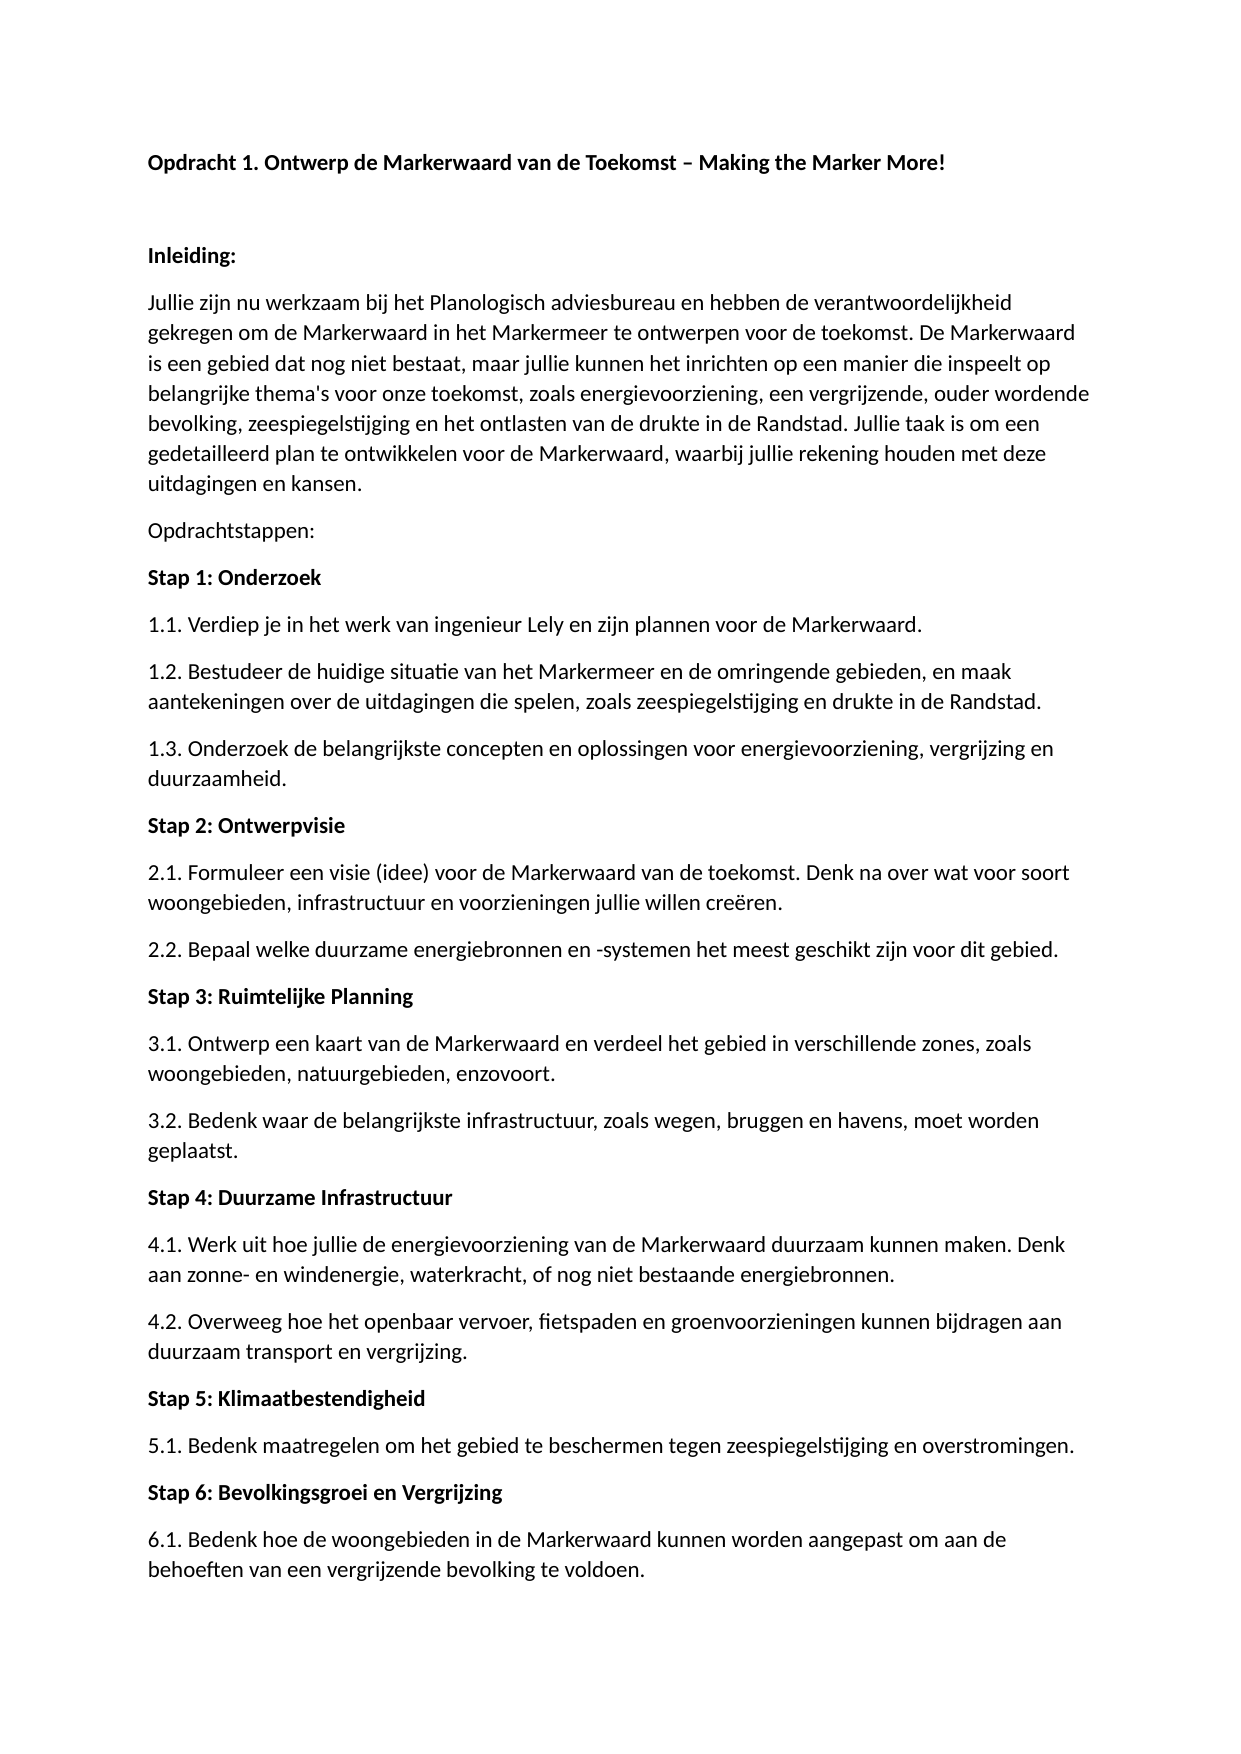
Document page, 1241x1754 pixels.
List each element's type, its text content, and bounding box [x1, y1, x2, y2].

text 2.2. Bepaal welke duurzame energiebronnen en -systemen het meest geschikt zijn voor dit gebied. [148, 935, 1093, 963]
text Inleiding: [148, 241, 1093, 269]
text Opdrachtstappen: [148, 516, 1093, 544]
text 4.2. Overweeg hoe het openbaar vervoer, fietspaden en groenvoorzieningen kunnen bijdragen aan duurzaam transport en vergrijzing. [148, 1307, 1093, 1365]
text Stap 6: Bevolkingsgroei en Vergrijzing [148, 1478, 1093, 1506]
text Stap 3: Ruimtelijke Planning [148, 982, 1093, 1010]
text Stap 2: Ontwerpvisie [148, 811, 1093, 839]
text Stap 5: Klimaatbestendigheid [148, 1384, 1093, 1412]
text 3.2. Bedenk waar de belangrijkste infrastructuur, zoals wegen, bruggen en havens, moet worden geplaatst. [148, 1106, 1093, 1164]
text 6.1. Bedenk hoe de woongebieden in de Markerwaard kunnen worden aangepast om aan de behoeften van een vergrijzende bevolking te voldoen. [148, 1525, 1093, 1583]
text Stap 1: Onderzoek [148, 563, 1093, 591]
text 2.1. Formuleer een visie (idee) voor de Markerwaard van de toekomst. Denk na over wat voor soort woongebieden, infrastructuur en voorzieningen jullie willen creëren. [148, 858, 1093, 916]
text 3.1. Ontwerp een kaart van de Markerwaard en verdeel het gebied in verschillende zones, zoals woongebieden, natuurgebieden, enzovoort. [148, 1029, 1093, 1087]
text Stap 4: Duurzame Infrastructuur [148, 1183, 1093, 1211]
text Jullie zijn nu werkzaam bij het Planologisch adviesbureau en hebben de verantwoordelijkheid gekregen om de Markerwaard in het Markermeer te ontwerpen voor de toekomst. De Markerwaard is een gebied dat nog niet bestaat, maar jullie kunnen het inrichten op een manier die inspeelt op belangrijke thema's voor onze toekomst, zoals energievoorziening, een vergrijzende, ouder wordende bevolking, zeespiegelstijging en het ontlasten van de drukte in de Randstad. Jullie taak is om een gedetailleerd plan te ontwikkelen voor de Markerwaard, waarbij jullie rekening houden met deze uitdagingen en kansen. [148, 288, 1093, 497]
text 4.1. Werk uit hoe jullie de energievoorziening van de Markerwaard duurzaam kunnen maken. Denk aan zonne- en windenergie, waterkracht, of nog niet bestaande energiebronnen. [148, 1230, 1093, 1288]
text 1.2. Bestudeer de huidige situatie van het Markermeer en de omringende gebieden, en maak aantekeningen over de uitdagingen die spelen, zoals zeespiegelstijging en drukte in de Randstad. [148, 657, 1093, 715]
text Opdracht 1. Ontwerp de Markerwaard van de Toekomst – Making the Marker More! [148, 148, 1093, 176]
text 1.1. Verdiep je in het werk van ingenieur Lely en zijn plannen voor de Markerwaard. [148, 610, 1093, 638]
text 1.3. Onderzoek de belangrijkste concepten en oplossingen voor energievoorziening, vergrijzing en duurzaamheid. [148, 734, 1093, 792]
text 5.1. Bedenk maatregelen om het gebied te beschermen tegen zeespiegelstijging en overstromingen. [148, 1431, 1093, 1459]
